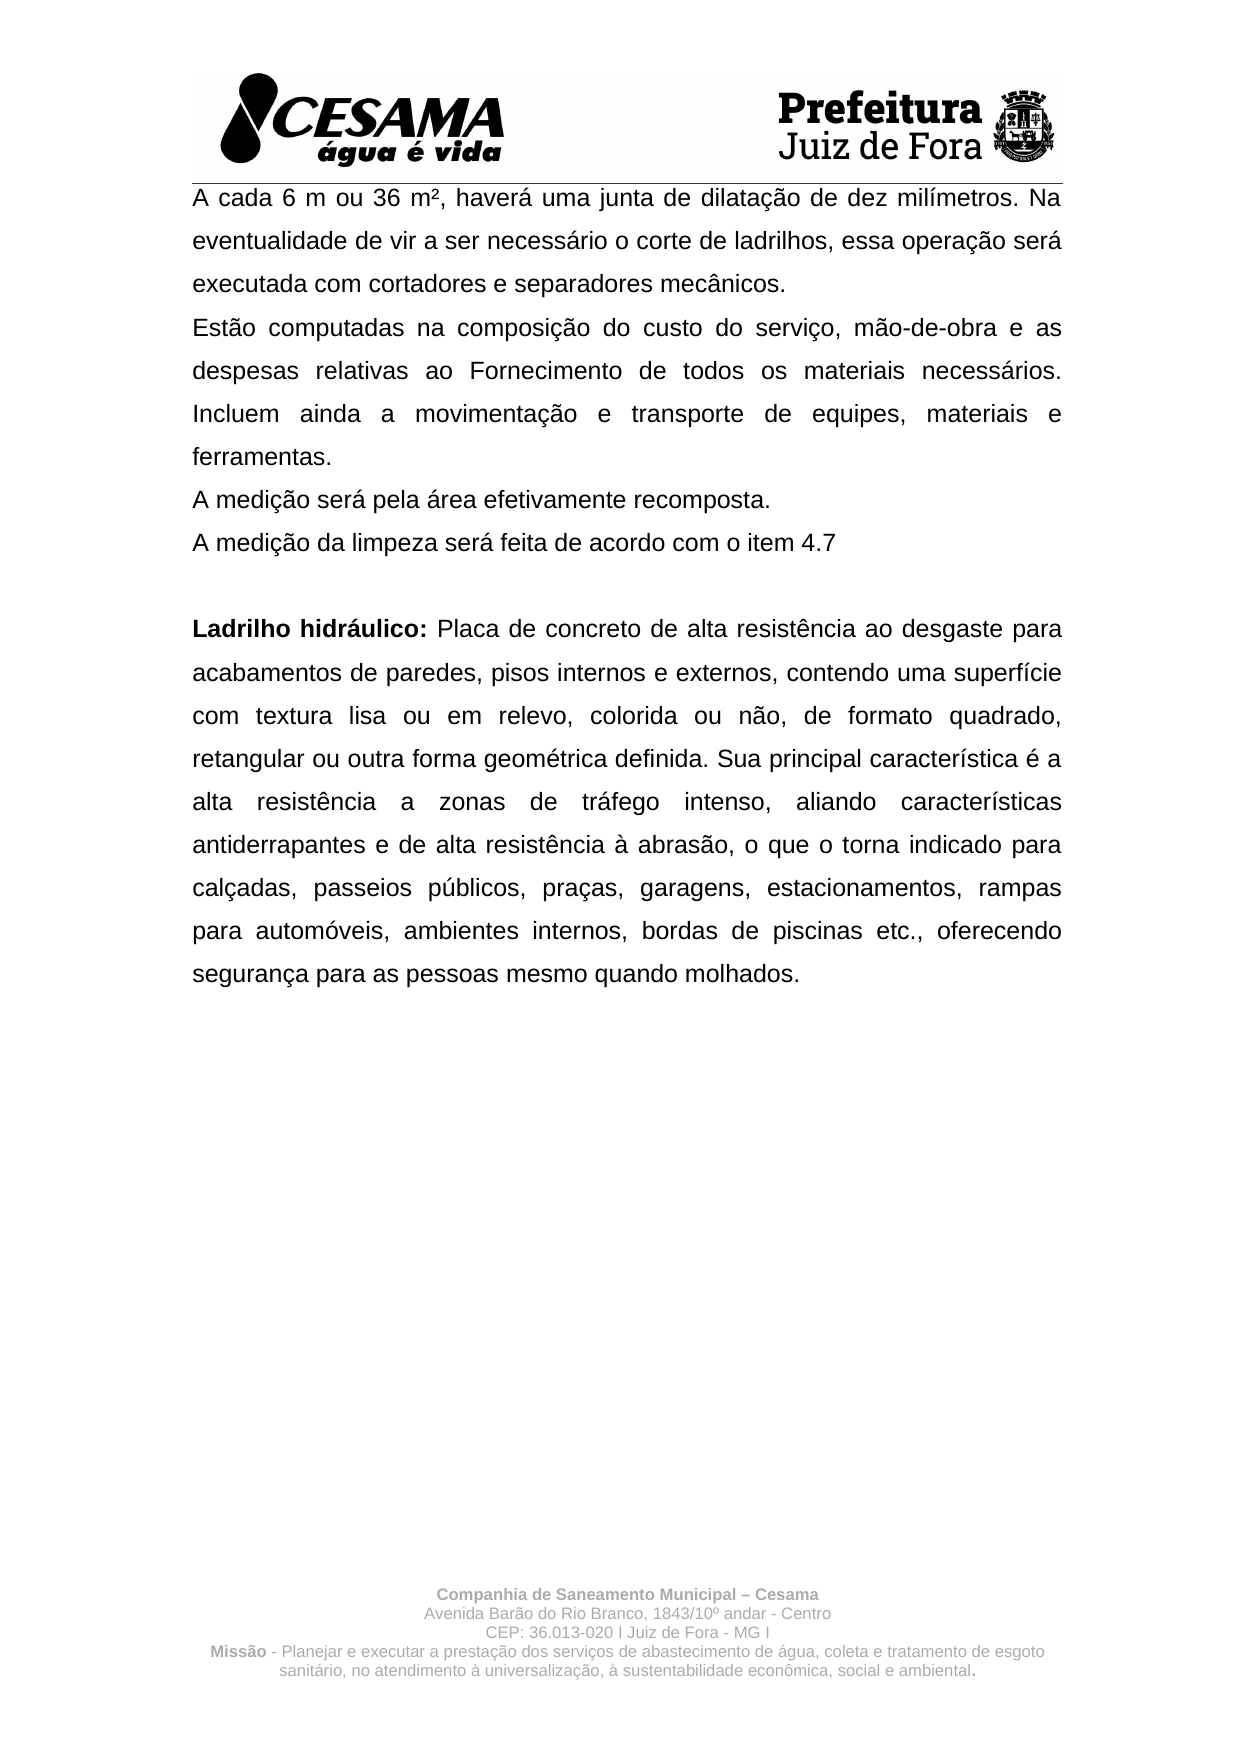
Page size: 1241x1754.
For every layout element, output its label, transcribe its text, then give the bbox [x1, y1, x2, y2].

text A medição da limpeza será feita de acordo com o item 4.7 [192, 528, 1063, 557]
picture [192, 73, 1063, 184]
text A cada 6 m ou 36 m², haverá uma junta de dilatação de dez milímetros. Na eventualidade de vir a ser necessário o corte de ladrilhos, essa operação será executada com cortadores e separadores mecânicos. [192, 184, 1063, 298]
text Estão computadas na composição do custo do serviço, mão-de-obra e as despesas relativas ao Fornecimento de todos os materiais necessários. Incluem ainda a movimentação e transporte de equipes, materiais e ferramentas. [192, 312, 1063, 471]
text Ladrilho hidráulico: Placa de concreto de alta resistência ao desgaste para acabamentos de paredes, pisos internos e externos, contendo uma superfície com textura lisa ou em relevo, colorida ou não, de formato quadrado, retangular ou outra forma geométrica definida. Sua principal característica é a alta resistência a zonas de tráfego intenso, aliando características antiderrapantes e de alta resistência à abrasão, o que o torna indicado para calçadas, passeios públicos, praças, garagens, estacionamentos, rampas para automóveis, ambientes internos, bordas de piscinas etc., oferecendo segurança para as pessoas mesmo quando molhados. [192, 614, 1063, 988]
text A medição será pela área efetivamente recomposta. [192, 485, 1063, 514]
